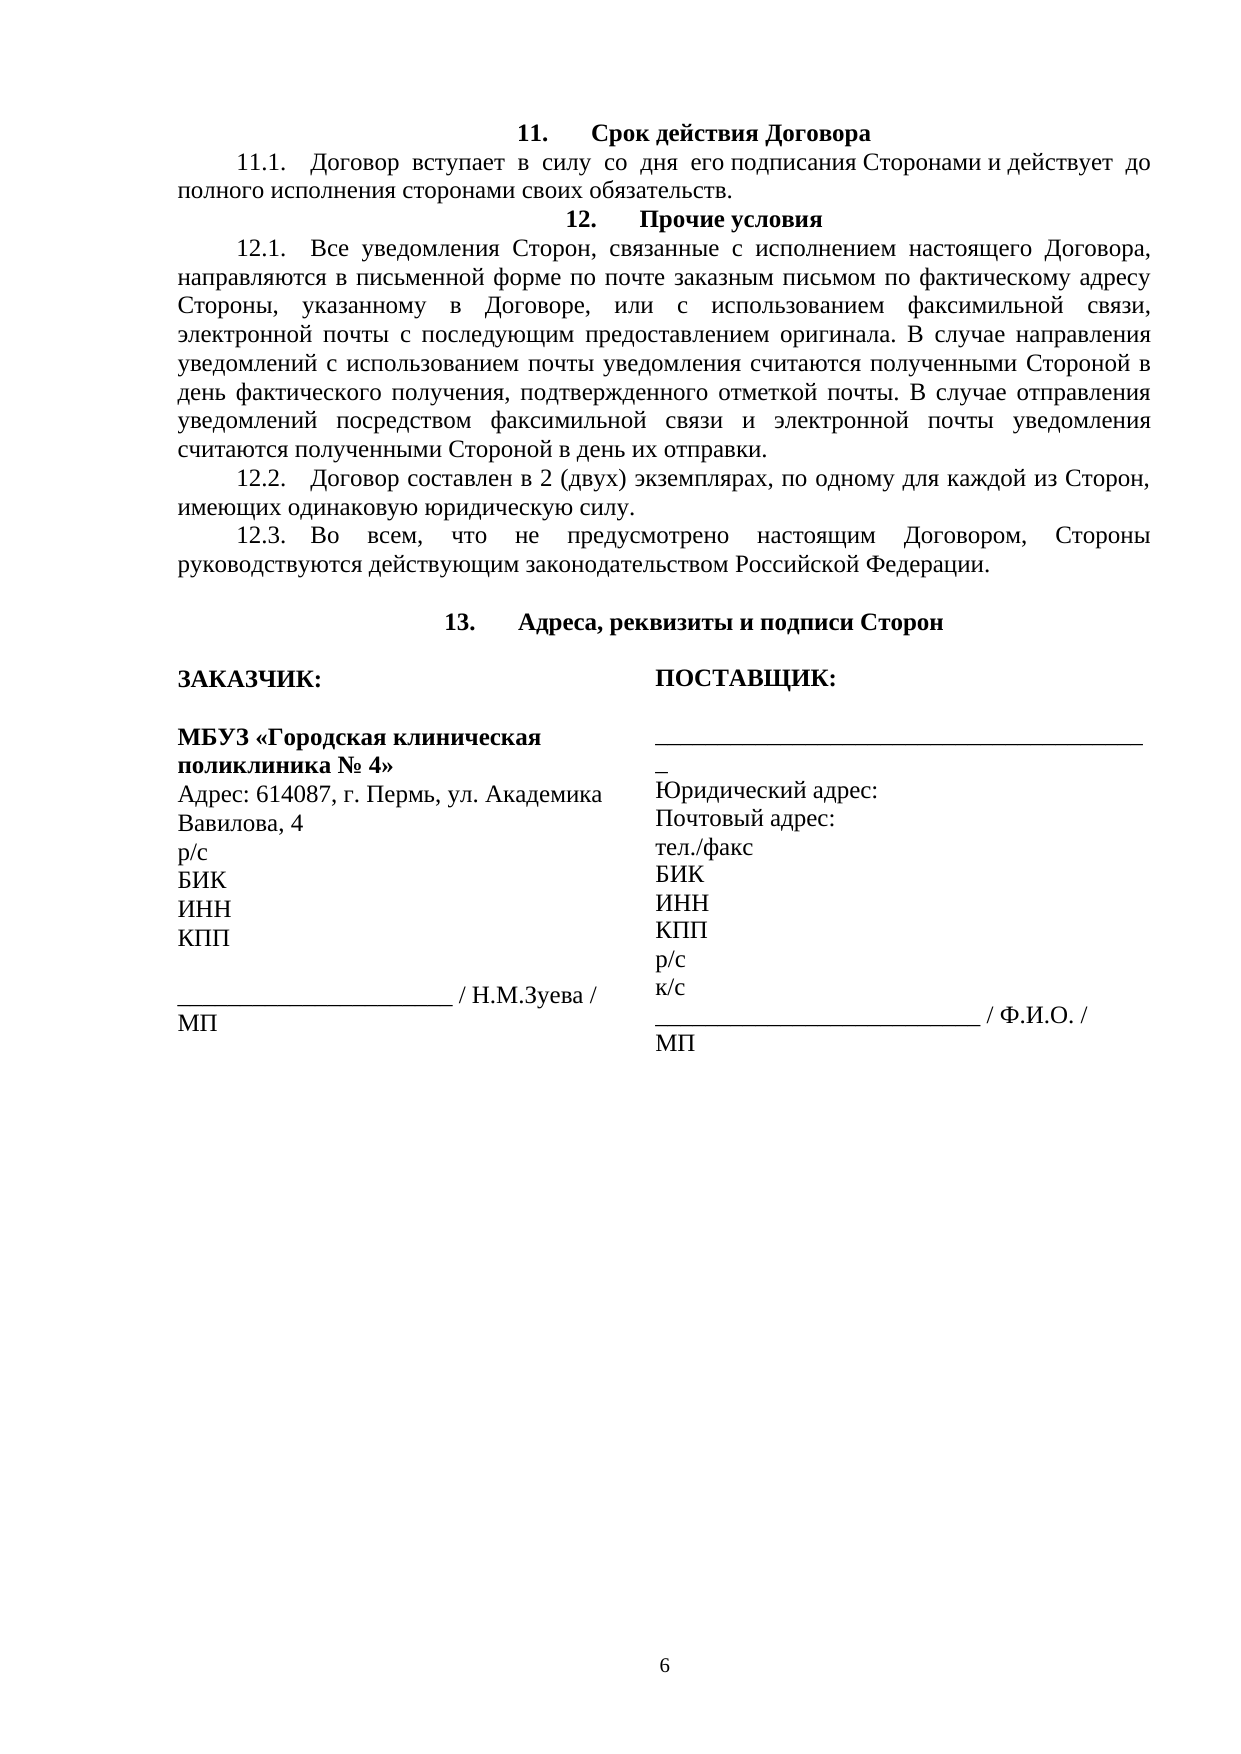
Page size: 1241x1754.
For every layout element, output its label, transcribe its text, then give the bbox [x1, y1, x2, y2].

list Прочие условия [177, 204, 1152, 233]
list Срок действия Договора [177, 118, 1152, 147]
table_header ЗАКАЗЧИК: МБУЗ «Городская клиническая поликлиника № 4» Адрес: . Пермь, ул. Академика Вавилова, 4 р/с БИК ИНН КПП ______________________ / Н.М.Зуева / МП [166, 664, 644, 1057]
table_header ПОСТАВЩИК: ________________________________________ Юридический адрес: Почтовый адрес: тел./факс БИК ИНН КПП р/с к/с __________________________ / Ф.И.О. / МП [644, 664, 1140, 1057]
list Договор составлен в 2 (двух) экземплярах, по одному для каждой из Сторон, имеющих одинаковую юридическую силу. [177, 463, 1152, 521]
list Во всем, что не предусмотрено настоящим Договором, Стороны руководствуются действующим законодательством Российской Федерации. [177, 521, 1152, 578]
list Договор вступает в силу со дня его подписания Сторонами и действует до полного исполнения сторонами своих обязательств. [177, 147, 1152, 204]
list Адреса, реквизиты и подписи Сторон [177, 607, 1152, 636]
list Все уведомления Сторон, связанные с исполнением настоящего Договора, направляются в письменной форме по почте заказным письмом по фактическому адресу Стороны, указанному в Договоре, или с использованием факсимильной связи, электронной почты с последующим предоставлением оригинала. В случае направления уведомлений с использованием почты уведомления считаются полученными Стороной в день фактического получения, подтвержденного отметкой почты. В случае отправления уведомлений посредством факсимильной связи и электронной почты уведомления считаются полученными Стороной в день их отправки. [177, 233, 1152, 463]
